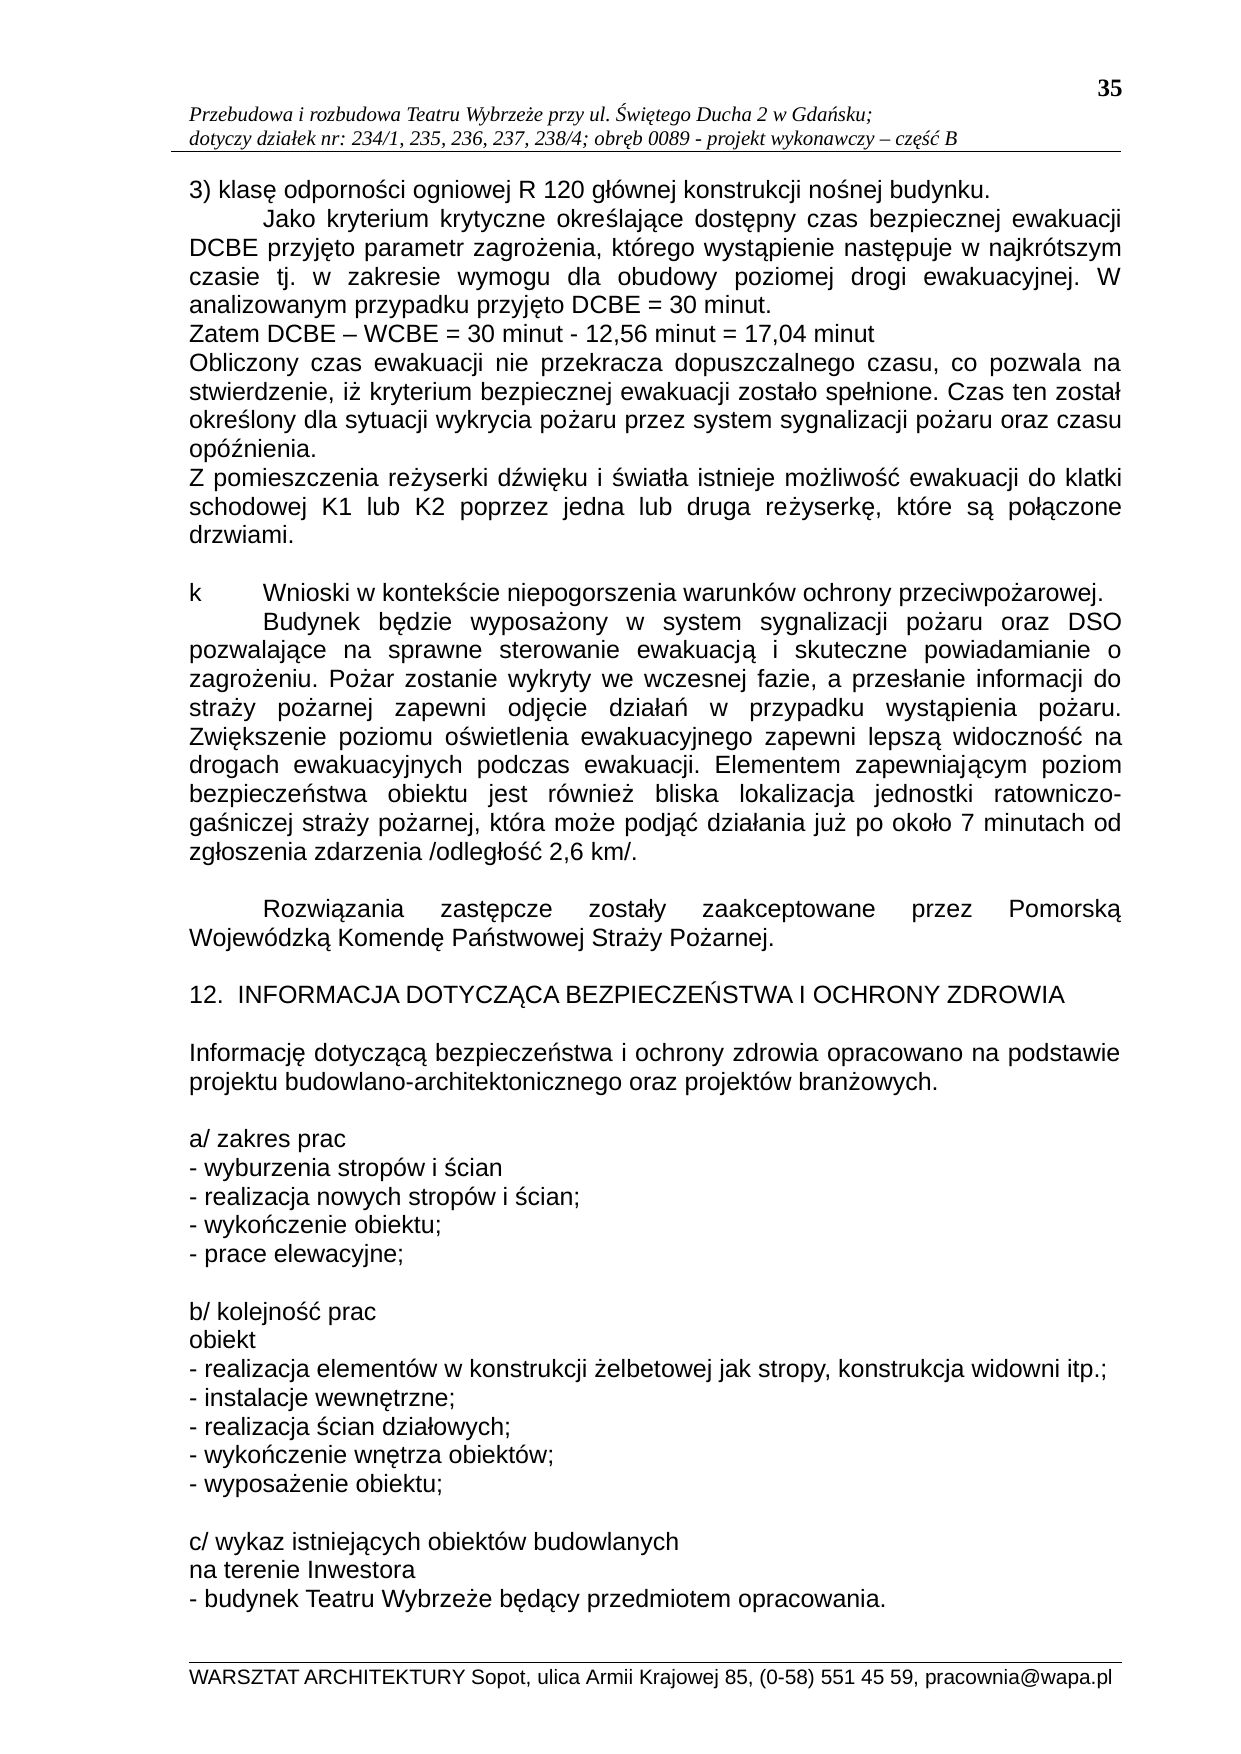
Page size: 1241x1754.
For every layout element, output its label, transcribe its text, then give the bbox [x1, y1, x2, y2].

text Jako kryterium krytyczne określające dostępny czas bezpiecznej ewakuacji DCBE przyjęto parametr zagrożenia, którego wystąpienie następuje w najkrótszym czasie tj. w zakresie wymogu dla obudowy poziomej drogi ewakuacyjnej. W analizowanym przypadku przyjęto DCBE = 30 minut. [189, 204, 1122, 319]
text - realizacja elementów w konstrukcji żelbetowej jak stropy, konstrukcja widowni itp.; [189, 1354, 1122, 1383]
text k Wnioski w kontekście niepogorszenia warunków ochrony przeciwpożarowej. [189, 578, 1122, 607]
text - wykończenie obiektu; [189, 1211, 1122, 1239]
text - prace elewacyjne; [189, 1239, 1122, 1268]
text Obliczony czas ewakuacji nie przekracza dopuszczalnego czasu, co pozwala na stwierdzenie, iż kryterium bezpiecznej ewakuacji zostało spełnione. Czas ten został określony dla sytuacji wykrycia pożaru przez system sygnalizacji pożaru oraz czasu opóźnienia. [189, 348, 1122, 463]
text - instalacje wewnętrzne; [189, 1383, 1122, 1412]
text - wykończenie wnętrza obiektów; [189, 1441, 1122, 1469]
text - realizacja ścian działowych; [189, 1412, 1122, 1441]
text na terenie Inwestora [189, 1556, 1122, 1584]
text Zatem DCBE – WCBE = 30 minut - 12,56 minut = 17,04 minut [189, 319, 1122, 348]
text - wyburzenia stropów i ścian [189, 1153, 1122, 1182]
text 12. INFORMACJA DOTYCZĄCA BEZPIECZEŃSTWA I OCHRONY ZDROWIA [189, 981, 1122, 1009]
text obiekt [189, 1326, 1122, 1354]
text Budynek będzie wyposażony w system sygnalizacji pożaru oraz DSO pozwalające na sprawne sterowanie ewakuacją i skuteczne powiadamianie o zagrożeniu. Pożar zostanie wykryty we wczesnej fazie, a przesłanie informacji do straży pożarnej zapewni odjęcie działań w przypadku wystąpienia pożaru. Zwiększenie poziomu oświetlenia ewakuacyjnego zapewni lepszą widoczność na drogach ewakuacyjnych podczas ewakuacji. Elementem zapewniającym poziom bezpieczeństwa obiektu jest również bliska lokalizacja jednostki ratowniczo-gaśniczej straży pożarnej, która może podjąć działania już po około 7 minutach od zgłoszenia zdarzenia /odległość 2,6 km/. [189, 607, 1122, 866]
text a/ zakres prac [189, 1124, 1122, 1153]
text Z pomieszczenia reżyserki dźwięku i światła istnieje możliwość ewakuacji do klatki schodowej K1 lub K2 poprzez jedna lub druga reżyserkę, które są połączone drzwiami. [189, 463, 1122, 549]
text - realizacja nowych stropów i ścian; [189, 1182, 1122, 1211]
text - budynek Teatru Wybrzeże będący przedmiotem opracowania. [189, 1584, 1122, 1613]
text Rozwiązania zastępcze zostały zaakceptowane przez Pomorską Wojewódzką Komendę Państwowej Straży Pożarnej. [189, 894, 1122, 952]
text - wyposażenie obiektu; [189, 1469, 1122, 1498]
text Informację dotyczącą bezpieczeństwa i ochrony zdrowia opracowano na podstawie projektu budowlano-architektonicznego oraz projektów branżowych. [189, 1038, 1122, 1096]
text 3) klasę odporności ogniowej R 120 głównej konstrukcji nośnej budynku. [189, 176, 1122, 204]
text b/ kolejność prac [189, 1297, 1122, 1326]
text c/ wykaz istniejących obiektów budowlanych [189, 1527, 1122, 1556]
